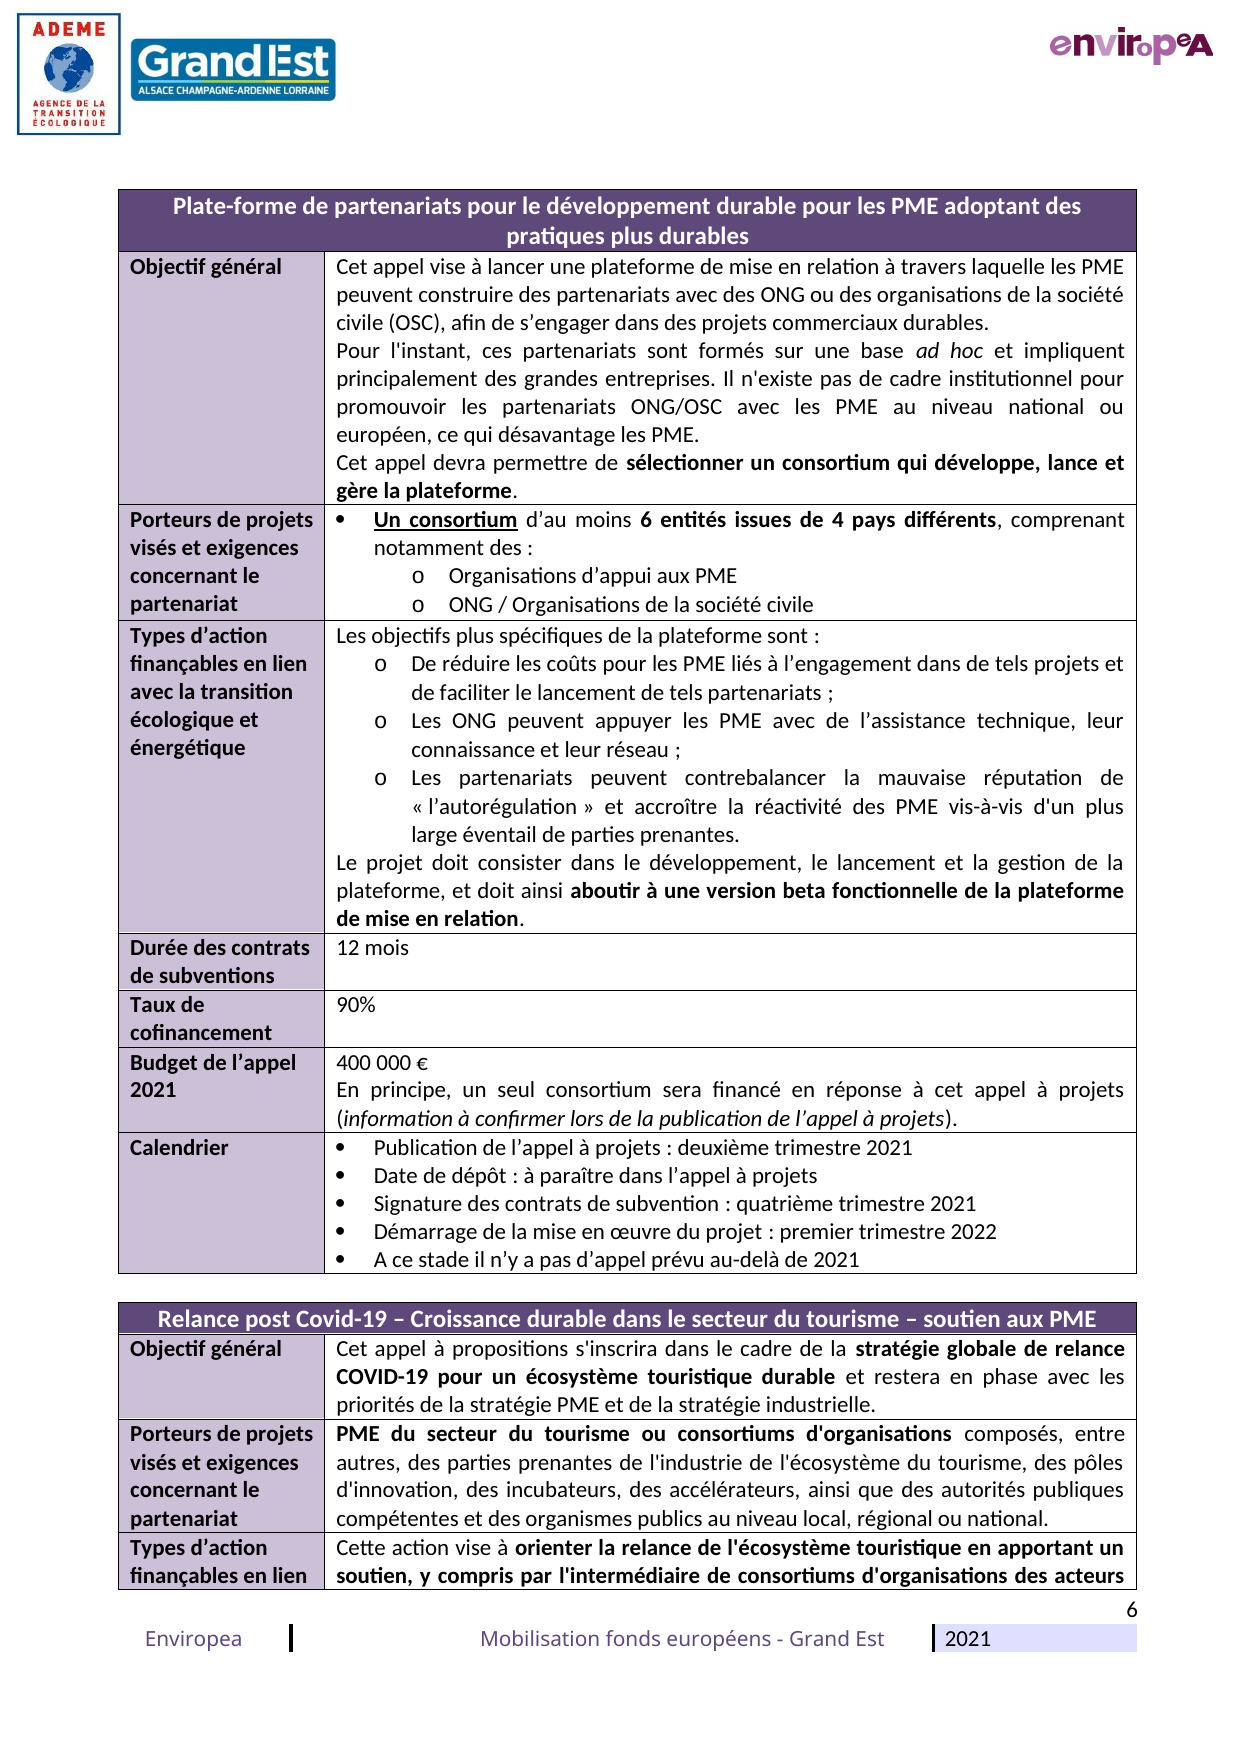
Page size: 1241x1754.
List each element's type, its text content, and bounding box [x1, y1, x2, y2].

table_cell Objectif général [119, 252, 324, 504]
table_cell Les objectifs plus spécifiques de la plateforme sont : De réduire les coûts pour les PME liés à l’engagement dans de tels projets et de faciliter le lancement de tels partenariats ; Les ONG peuvent appuyer les PME avec de l’assistance technique, leur connaissance et leur réseau ; Les partenariats peuvent contrebalancer la mauvaise réputation de « l’autorégulation » et accroître la réactivité des PME vis-à-vis d'un plus large éventail de parties prenantes. Le projet doit consister dans le développement, le lancement et la gestion de la plateforme, et doit ainsi aboutir à une version beta fonctionnelle de la plateforme de mise en relation. [325, 621, 1136, 932]
table_header Relance post Covid-19 – Croissance durable dans le secteur du tourisme – soutien aux PME [119, 1303, 1136, 1333]
table_header Plate-forme de partenariats pour le développement durable pour les PME adoptant des pratiques plus durables [119, 190, 1136, 251]
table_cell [325, 1533, 1136, 1589]
table_cell Durée des contrats de subventions [119, 934, 324, 989]
table_cell 400 000 € En principe, un seul consortium sera financé en réponse à cet appel à projets (information à confirmer lors de la publication de l’appel à projets). [325, 1048, 1136, 1132]
table_cell 90% [325, 991, 1136, 1047]
table_cell Objectif général [119, 1335, 324, 1418]
table_cell Cet appel vise à lancer une plateforme de mise en relation à travers laquelle les PME peuvent construire des partenariats avec des ONG ou des organisations de la société civile (OSC), afin de s’engager dans des projets commerciaux durables. Pour l'instant, ces partenariats sont formés sur une base ad hoc et impliquent principalement des grandes entreprises. Il n'existe pas de cadre institutionnel pour promouvoir les partenariats ONG/OSC avec les PME au niveau national ou européen, ce qui désavantage les PME. Cet appel devra permettre de sélectionner un consortium qui développe, lance et gère la plateforme. [325, 252, 1136, 504]
table_cell Porteurs de projets visés et exigences concernant le partenariat [119, 1420, 324, 1532]
table_cell Types d’action finançables en lien avec la transition écologique et énergétique [119, 621, 324, 932]
table_cell Budget de l’appel 2021 [119, 1048, 324, 1132]
table_cell 12 mois [325, 934, 1136, 989]
table_cell Publication de l’appel à projets : deuxième trimestre 2021 Date de dépôt : à paraître dans l’appel à projets Signature des contrats de subvention : quatrième trimestre 2021 Démarrage de la mise en œuvre du projet : premier trimestre 2022 A ce stade il n’y a pas d’appel prévu au-delà de 2021 [325, 1133, 1136, 1273]
picture [1050, 27, 1214, 65]
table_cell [119, 1533, 324, 1589]
table_cell PME du secteur du tourisme ou consortiums d'organisations composés, entre autres, des parties prenantes de l'industrie de l'écosystème du tourisme, des pôles d'innovation, des incubateurs, des accélérateurs, ainsi que des autorités publiques compétentes et des organismes publics au niveau local, régional ou national. [325, 1420, 1136, 1532]
table_cell Calendrier [119, 1133, 324, 1273]
table_cell Cet appel à propositions s'inscrira dans le cadre de la stratégie globale de relance COVID-19 pour un écosystème touristique durable et restera en phase avec les priorités de la stratégie PME et de la stratégie industrielle. [325, 1335, 1136, 1418]
table_cell Un consortium d’au moins 6 entités issues de 4 pays différents, comprenant notamment des : Organisations d’appui aux PME ONG / Organisations de la société civile [325, 505, 1136, 620]
table_cell Porteurs de projets visés et exigences concernant le partenariat [119, 505, 324, 620]
table_cell Taux de cofinancement [119, 991, 324, 1047]
picture [3, 8, 339, 139]
